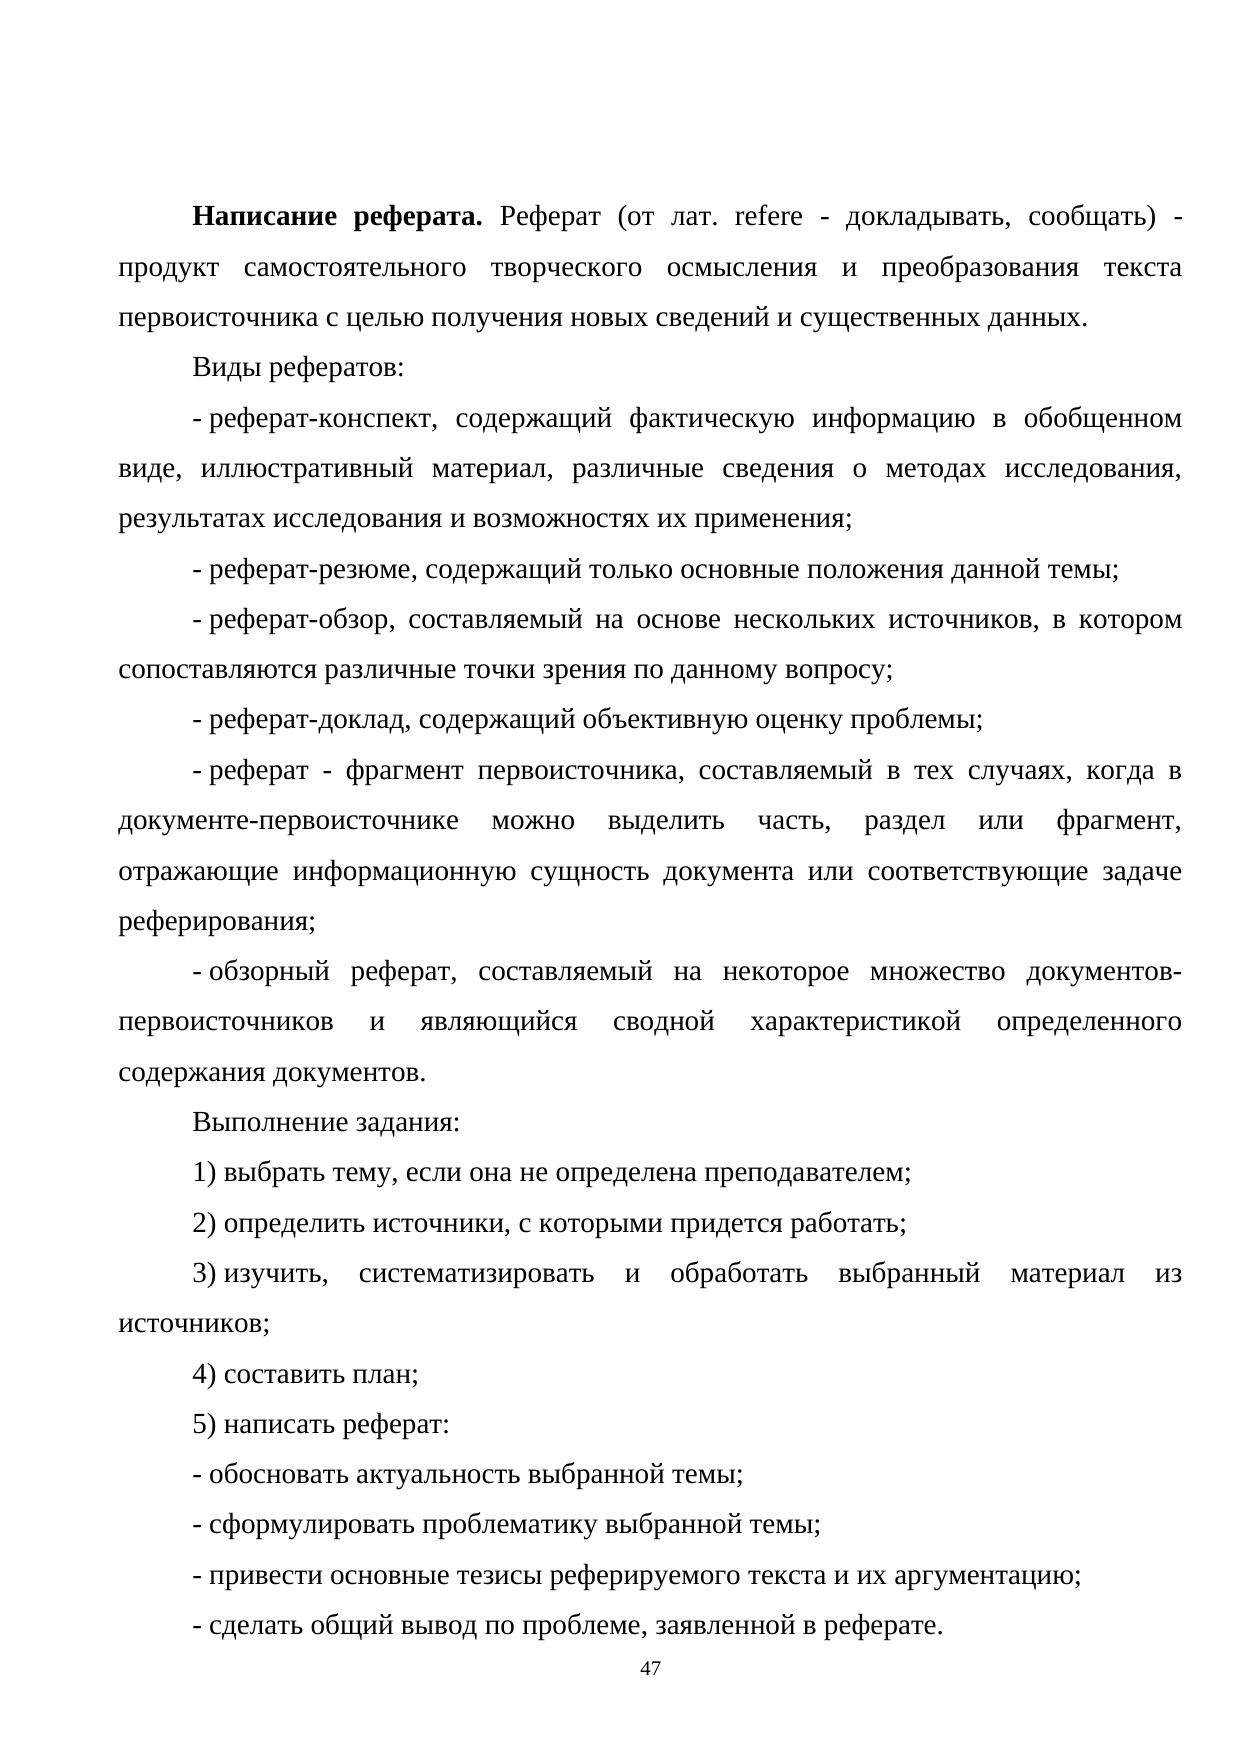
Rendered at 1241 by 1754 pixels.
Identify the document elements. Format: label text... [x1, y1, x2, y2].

text - обосновать актуальность выбранной темы; [118, 1456, 1183, 1490]
text Написание реферата. Реферат (от лат. refere - докладывать, сообщать) - продукт самостоятельного творческого осмысления и преобразования текста первоисточника с целью получения новых сведений и существенных данных. [118, 198, 1183, 333]
text - реферат - фрагмент первоисточника, составляемый в тех случаях, когда в документе-первоисточнике можно выделить часть, раздел или фрагмент, отражающие информационную сущность документа или соответствующие задаче реферирования; [118, 752, 1183, 936]
text 5) написать реферат: [118, 1406, 1183, 1439]
text - привести основные тезисы реферируемого текста и их аргументацию; [118, 1557, 1183, 1591]
text - реферат-конспект, содержащий фактическую информацию в обобщенном виде, иллюстративный материал, различные сведения о методах исследования, результатах исследования и возможностях их применения; [118, 400, 1183, 534]
text 3) изучить, систематизировать и обработать выбранный материал из источников; [118, 1255, 1183, 1339]
text - сформулировать проблематику выбранной темы; [118, 1507, 1183, 1540]
text 2) определить источники, с которыми придется работать; [118, 1205, 1183, 1238]
text - реферат-обзор, составляемый на основе нескольких источников, в котором сопоставляются различные точки зрения по данному вопросу; [118, 601, 1183, 685]
text - реферат-доклад, содержащий объективную оценку проблемы; [118, 702, 1183, 735]
text 1) выбрать тему, если она не определена преподавателем; [118, 1154, 1183, 1188]
text Выполнение задания: [118, 1104, 1183, 1138]
text - сделать общий вывод по проблеме, заявленной в реферате. [118, 1607, 1183, 1641]
text Виды рефератов: [118, 349, 1183, 383]
text 4) составить план; [118, 1356, 1183, 1389]
text - обзорный реферат, составляемый на некоторое множество документов-первоисточников и являющийся сводной характеристикой определенного содержания документов. [118, 953, 1183, 1087]
text - реферат-резюме, содержащий только основные положения данной темы; [118, 551, 1183, 584]
